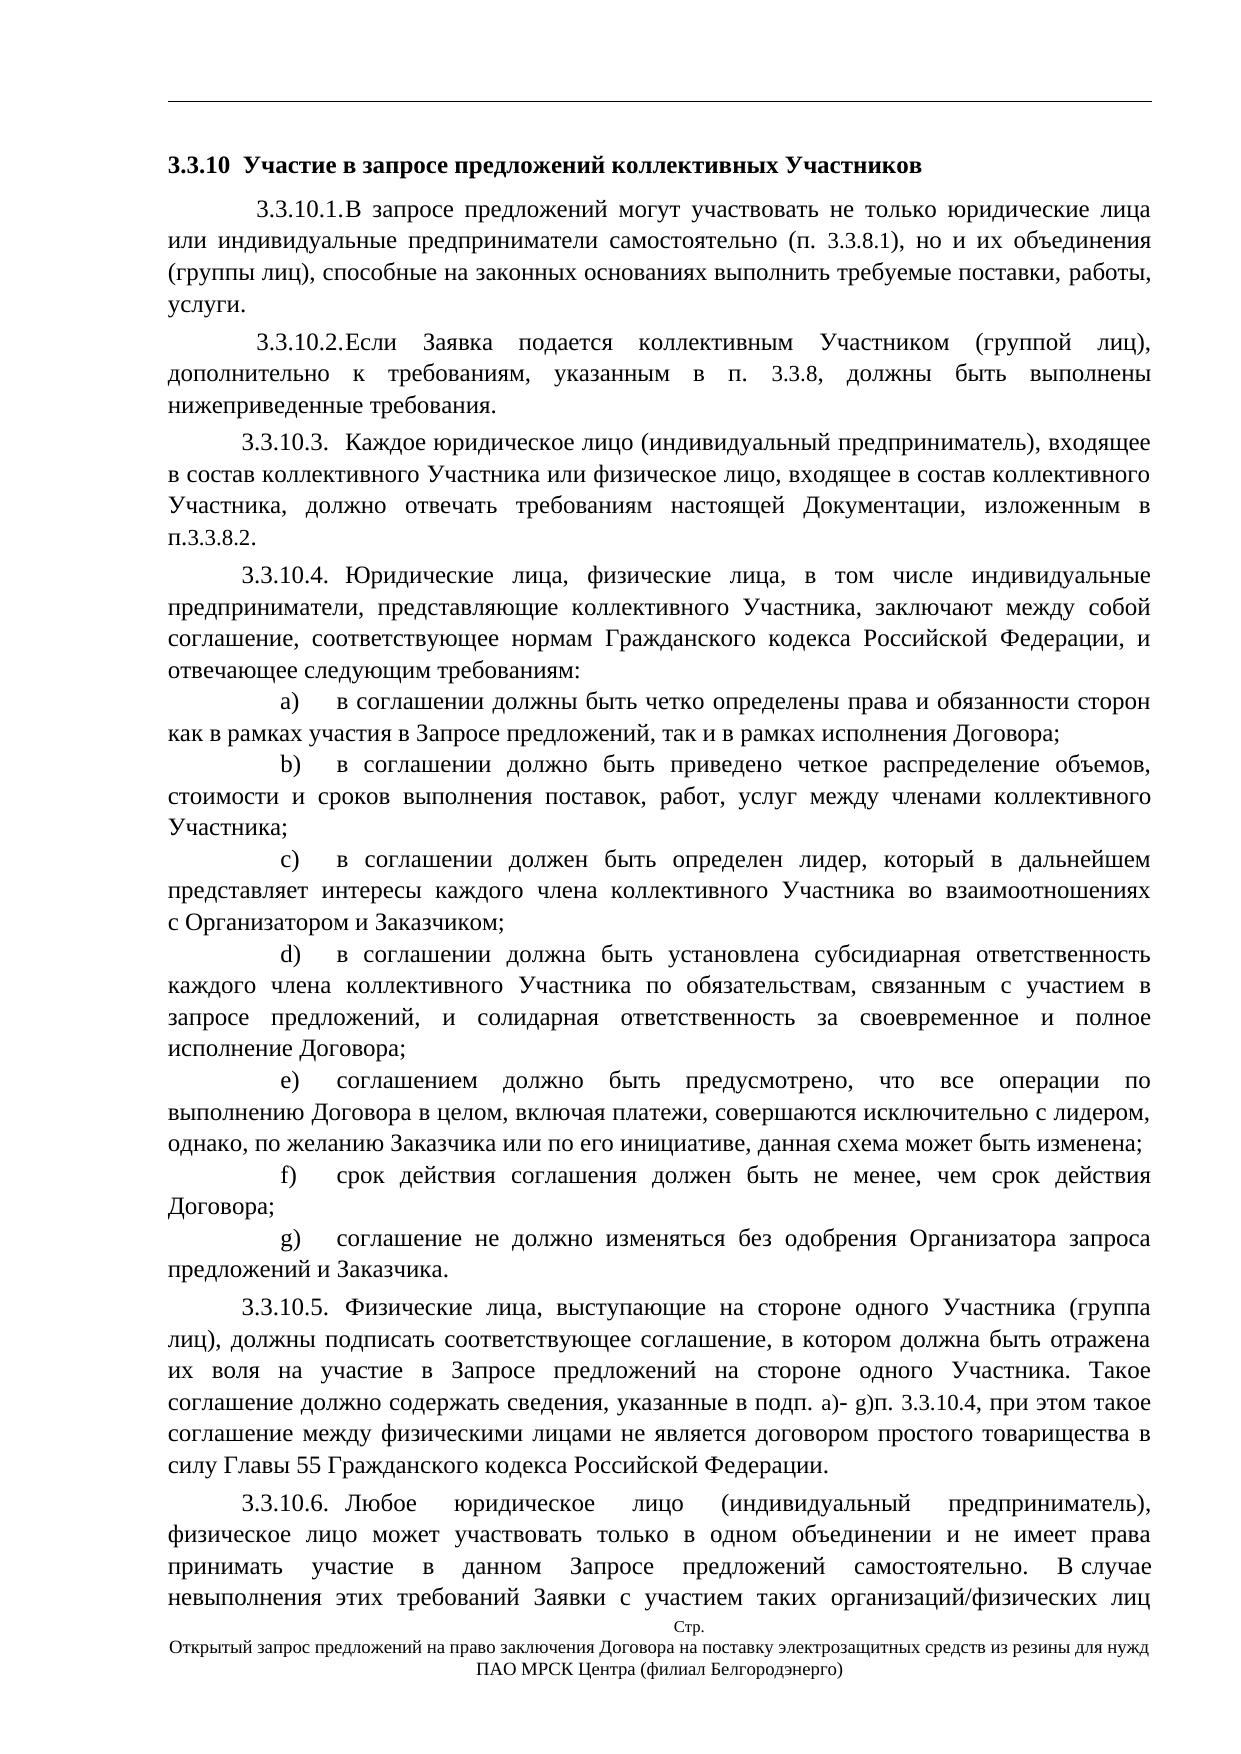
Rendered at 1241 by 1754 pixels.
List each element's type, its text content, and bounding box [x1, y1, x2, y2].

list срок действия соглашения должен быть не менее, чем срок действия Договора; [168, 1160, 1152, 1220]
list соглашением должно быть предусмотрено, что все операции по выполнению Договора в целом, включая платежи, совершаются исключительно с лидером, однако, по желанию Заказчика или по его инициативе, данная схема может быть изменена; [168, 1065, 1152, 1157]
subtitle Участие в запросе предложений коллективных Участников [168, 150, 1152, 179]
list в соглашении должно быть приведено четкое распределение объемов, стоимости и сроков выполнения поставок, работ, услуг между членами коллективного Участника; [168, 749, 1152, 841]
list Если Заявка подается коллективным Участником (группой лиц), дополнительно к требованиям, указанным в п. 3.3.8, должны быть выполнены нижеприведенные требования. [168, 327, 1152, 418]
list в соглашении должна быть установлена субсидиарная ответственность каждого члена коллективного Участника по обязательствам, связанным с участием в запросе предложений, и солидарная ответственность за своевременное и полное исполнение Договора; [168, 939, 1152, 1062]
list Физические лица, выступающие на стороне одного Участника (группа лиц), должны подписать соответствующее соглашение, в котором должна быть отражена их воля на участие в Запросе предложений на стороне одного Участника. Такое соглашение должно содержать сведения, указанные в подп. a)- g)п. 3.3.10.4, при этом такое соглашение между физическими лицами не является договором простого товарищества в силу Главы 55 Гражданского кодекса Российской Федерации. [168, 1292, 1152, 1479]
list соглашение не должно изменяться без одобрения Организатора запроса предложений и Заказчика. [168, 1223, 1152, 1283]
list в соглашении должен быть определен лидер, который в дальнейшем представляет интересы каждого члена коллективного Участника во взаимоотношениях с Организатором и Заказчиком; [168, 844, 1152, 936]
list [168, 1488, 1152, 1611]
list в соглашении должны быть четко определены права и обязанности сторон как в рамках участия в Запросе предложений, так и в рамках исполнения Договора; [168, 686, 1152, 747]
list Юридические лица, физические лица, в том числе индивидуальные предприниматели, представляющие коллективного Участника, заключают между собой соглашение, соответствующее нормам Гражданского кодекса Российской Федерации, и отвечающее следующим требованиям: [168, 560, 1152, 683]
list Каждое юридическое лицо (индивидуальный предприниматель), входящее в состав коллективного Участника или физическое лицо, входящее в состав коллективного Участника, должно отвечать требованиям настоящей Документации, изложенным в п.3.3.8.2. [168, 427, 1152, 551]
list В запросе предложений могут участвовать не только юридические лица или индивидуальные предприниматели самостоятельно (п. 3.3.8.1), но и их объединения (группы лиц), способные на законных основаниях выполнить требуемые поставки, работы, услуги. [168, 194, 1152, 317]
